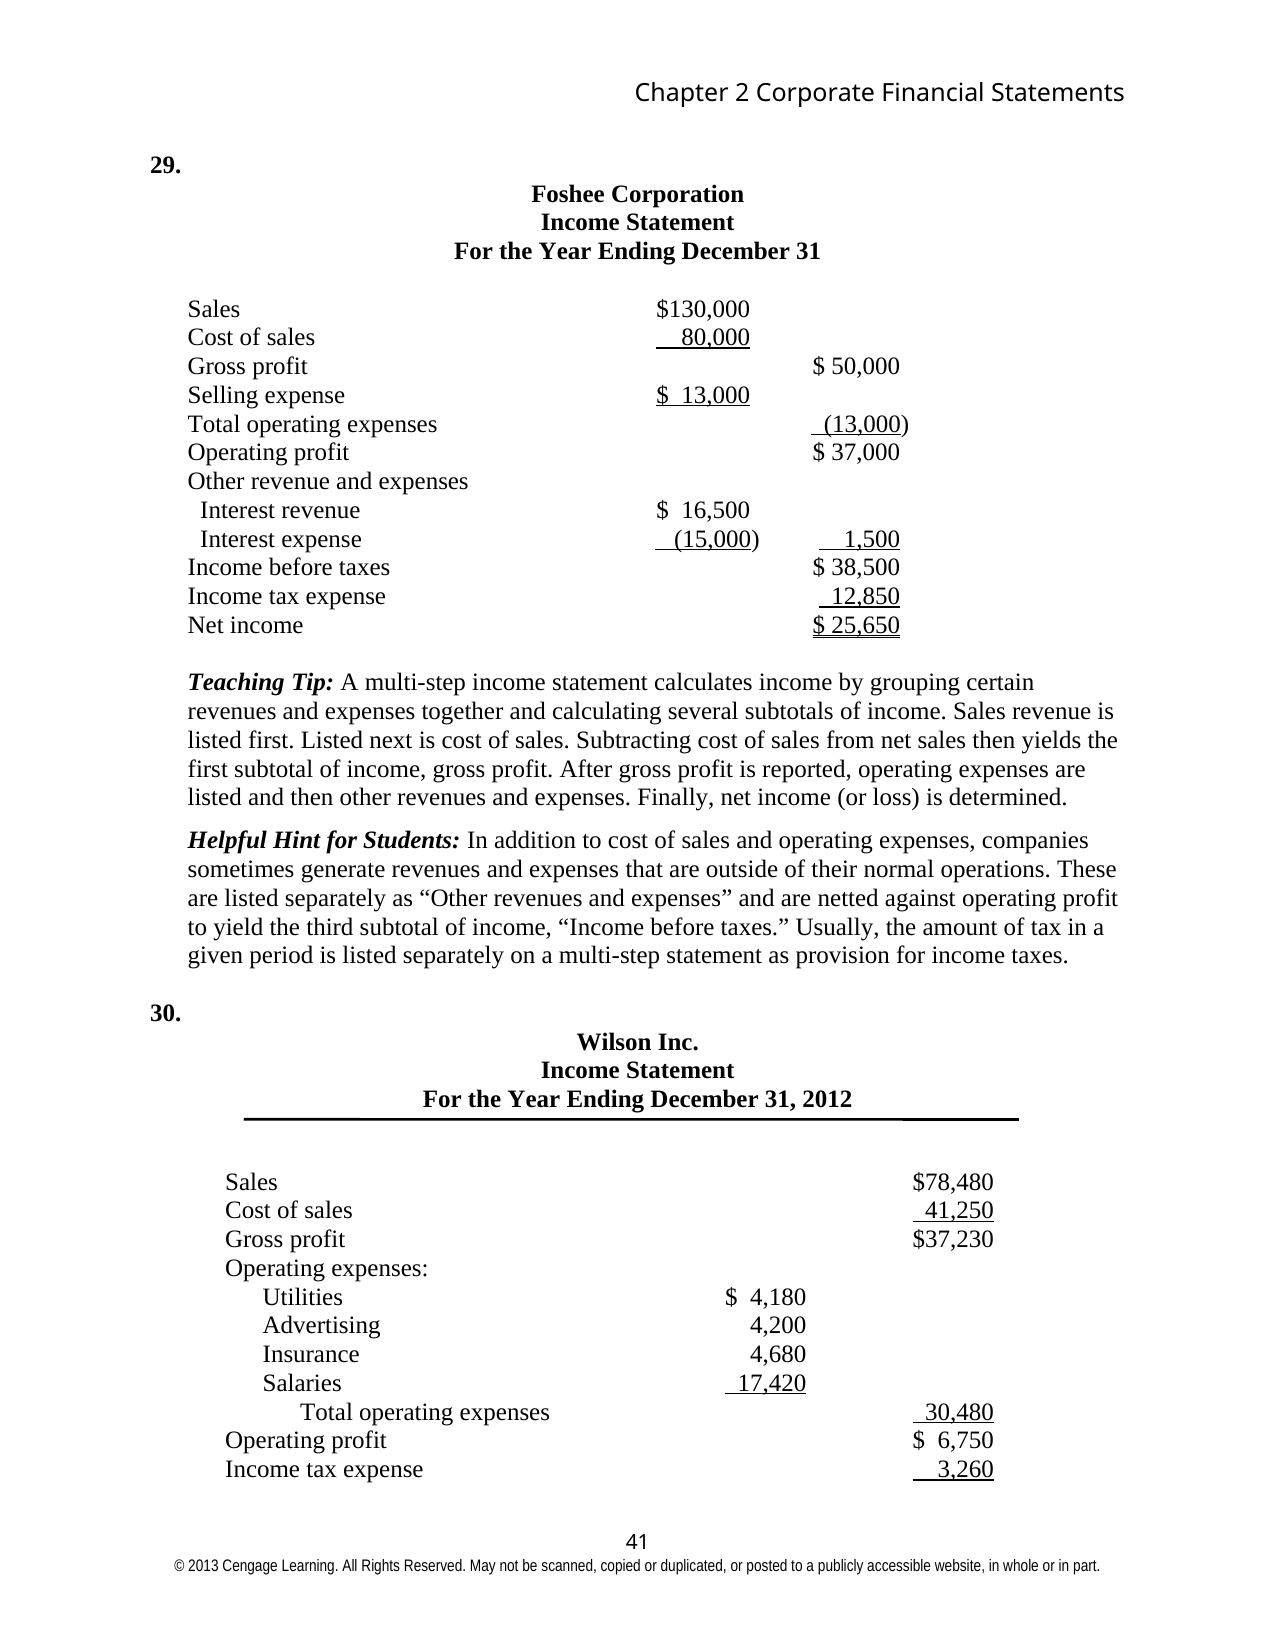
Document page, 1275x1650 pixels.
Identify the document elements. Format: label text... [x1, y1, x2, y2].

text 29. [150, 150, 1125, 179]
text Advertising 4,200 [150, 1311, 1125, 1339]
text Sales $78,480 [150, 1167, 1125, 1196]
list Gross profit $ 50,000 [187, 351, 1125, 380]
text Utilities $ 4,180 [150, 1282, 1125, 1311]
text Insurance 4,680 [150, 1339, 1125, 1368]
text Gross profit $37,230 [150, 1224, 1125, 1253]
text Interest expense (15,000) 1,500 [187, 524, 1125, 552]
text Selling expense $ 13,000 [187, 380, 1125, 409]
text Other revenue and expenses [187, 466, 1125, 495]
text Income before taxes $ 38,500 [187, 552, 1125, 581]
text 30. [150, 998, 1125, 1027]
text Teaching Tip: A multi-step income statement calculates income by grouping certain revenues and expenses together and calculating several subtotals of income. Sales revenue is listed first. Listed next is cost of sales. Subtracting cost of sales from net sales then yields the first subtotal of income, gross profit. After gross profit is reported, operating expenses are listed and then other revenues and expenses. Finally, net income (or loss) is determined. [187, 667, 1125, 811]
text Income tax expense 12,850 [187, 581, 1125, 610]
text Cost of sales 80,000 [187, 322, 1125, 351]
text Operating expenses: [150, 1253, 1125, 1282]
text Income Statement [150, 1056, 1125, 1084]
text For the Year Ending December 31, 2012 [150, 1084, 1125, 1113]
text Operating profit $ 6,750 [150, 1426, 1125, 1454]
text Net income $ 25,650 [187, 610, 1125, 639]
text Operating profit $ 37,000 [187, 437, 1125, 466]
text Wilson Inc. [150, 1027, 1125, 1056]
text Cost of sales 41,250 [150, 1196, 1125, 1224]
text Total operating expenses 30,480 [150, 1397, 1125, 1426]
text Income Statement [150, 207, 1125, 236]
text For the Year Ending December 31 [150, 236, 1125, 265]
text Sales $130,000 [187, 294, 1125, 322]
text Helpful Hint for Students: In addition to cost of sales and operating expenses, companies sometimes generate revenues and expenses that are outside of their normal operations. These are listed separately as “Other revenues and expenses” and are netted against operating profit to yield the third subtotal of income, “Income before taxes.” Usually, the amount of tax in a given period is listed separately on a multi-step statement as provision for income taxes. [187, 826, 1125, 969]
text Foshee Corporation [150, 179, 1125, 207]
text Total operating expenses (13,000) [187, 409, 1125, 437]
text Salaries 17,420 [150, 1368, 1125, 1397]
text Interest revenue $ 16,500 [187, 495, 1125, 524]
text Income tax expense 3,260 [150, 1454, 1125, 1483]
